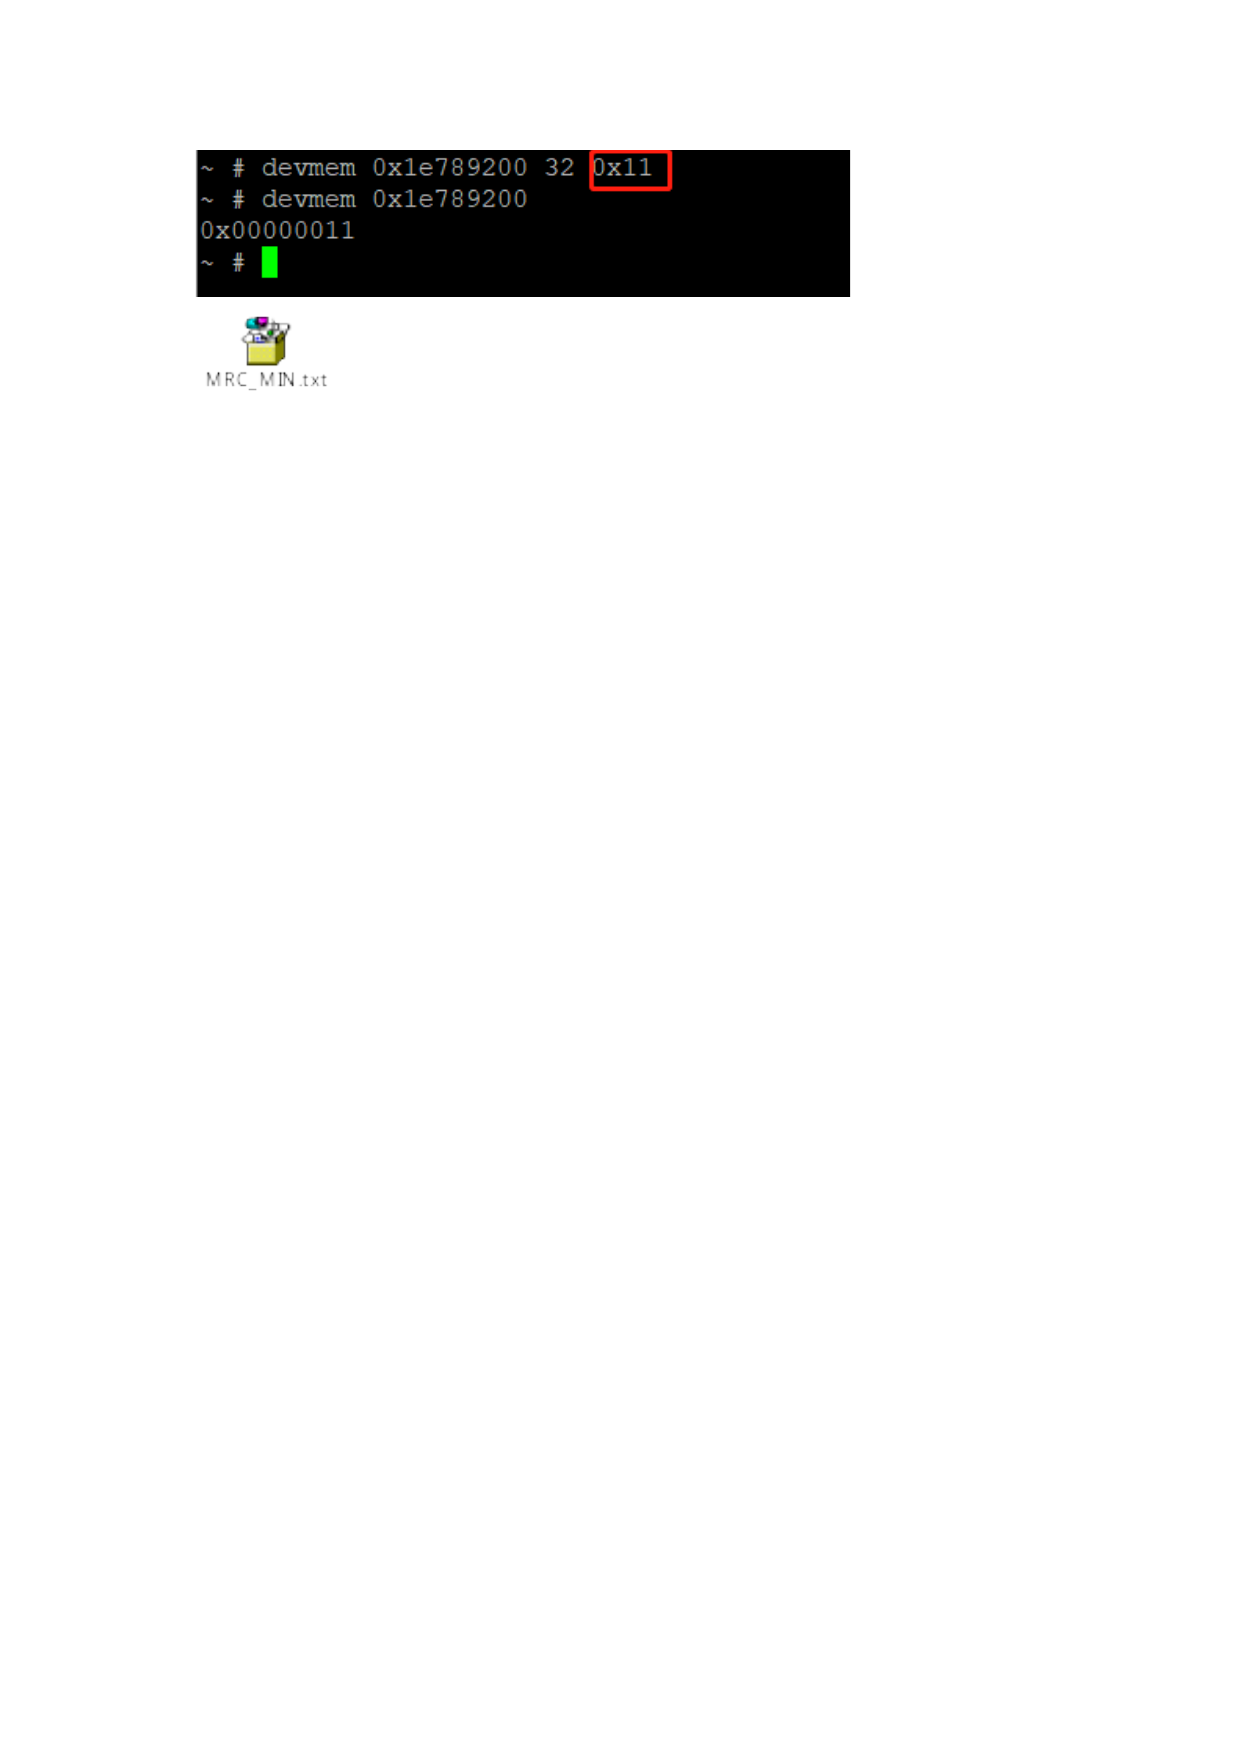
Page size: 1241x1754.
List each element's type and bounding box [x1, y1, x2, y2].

picture [187, 150, 851, 297]
